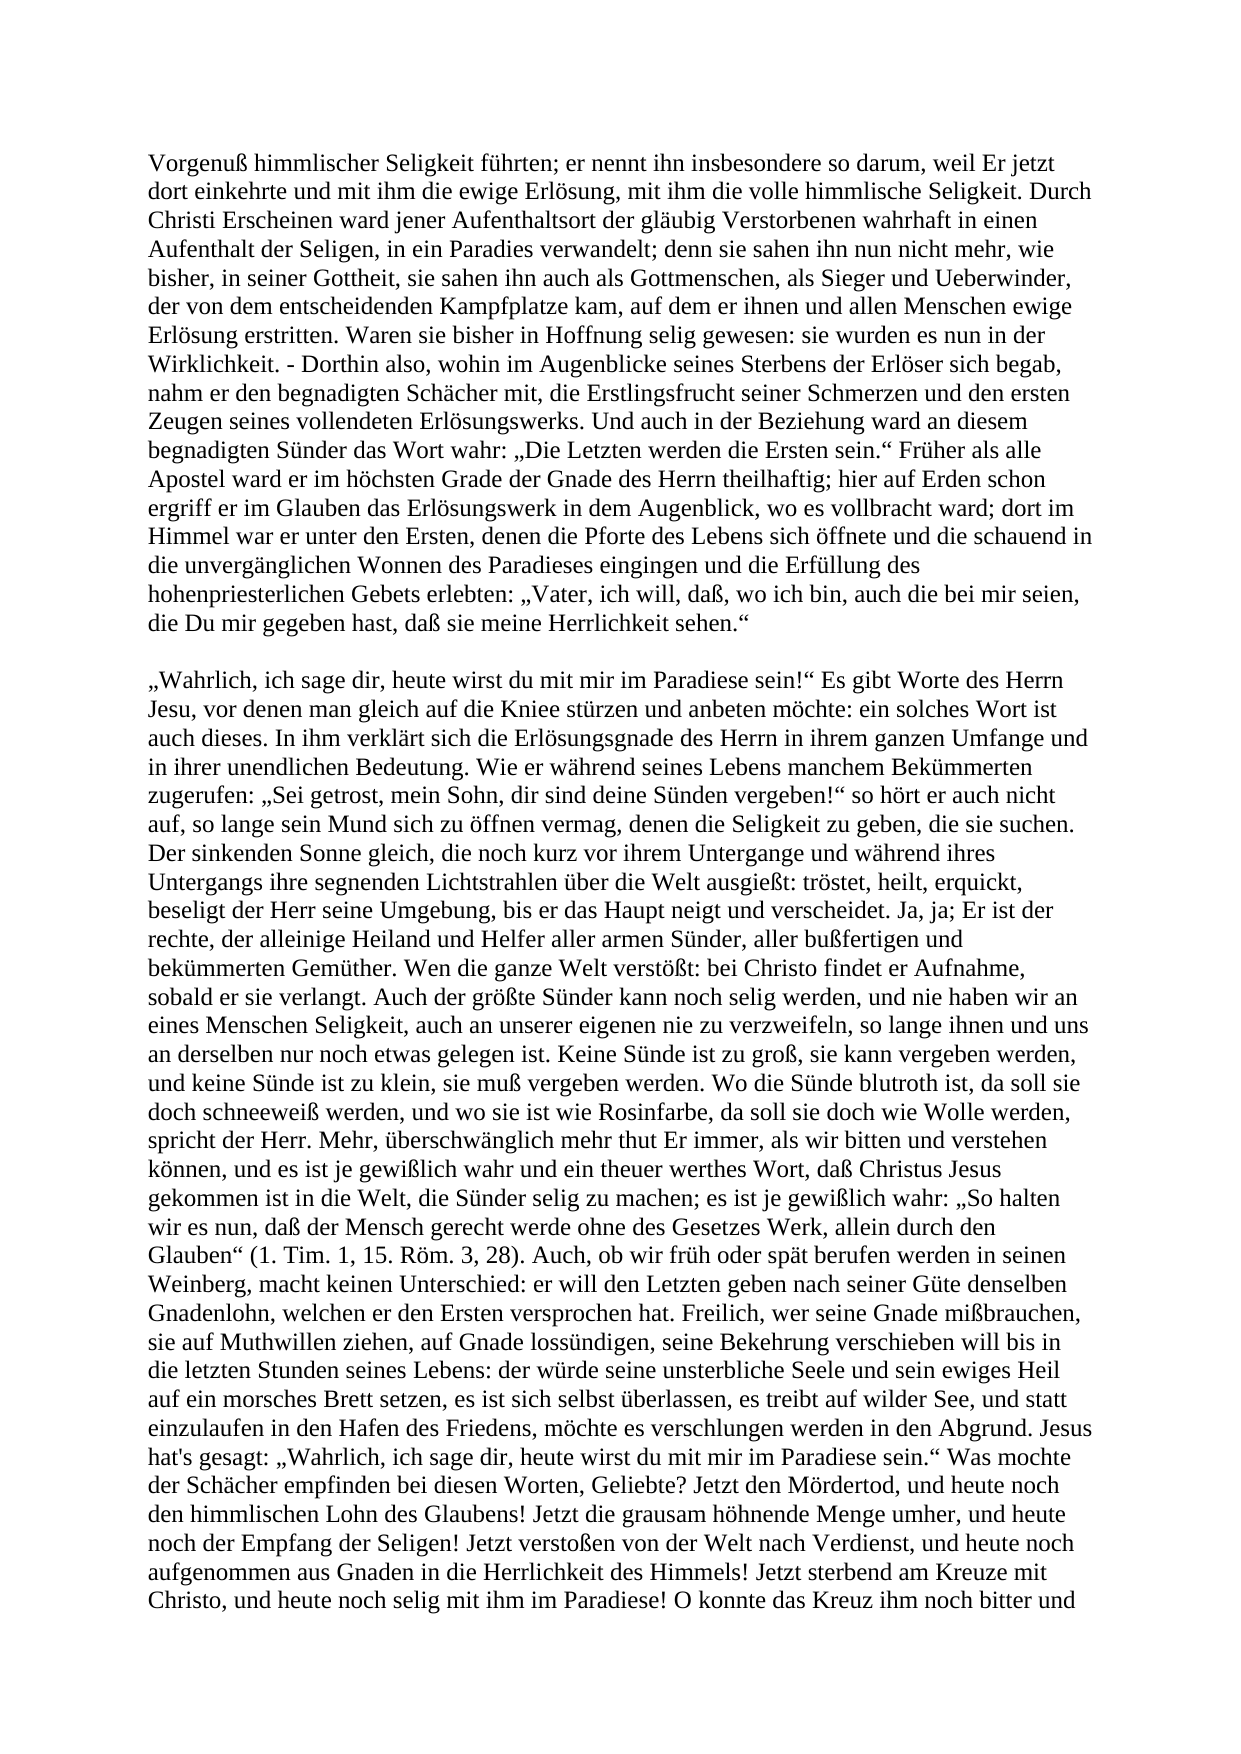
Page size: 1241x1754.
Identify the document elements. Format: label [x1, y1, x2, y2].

text [148, 666, 1093, 1614]
text [148, 148, 1093, 636]
